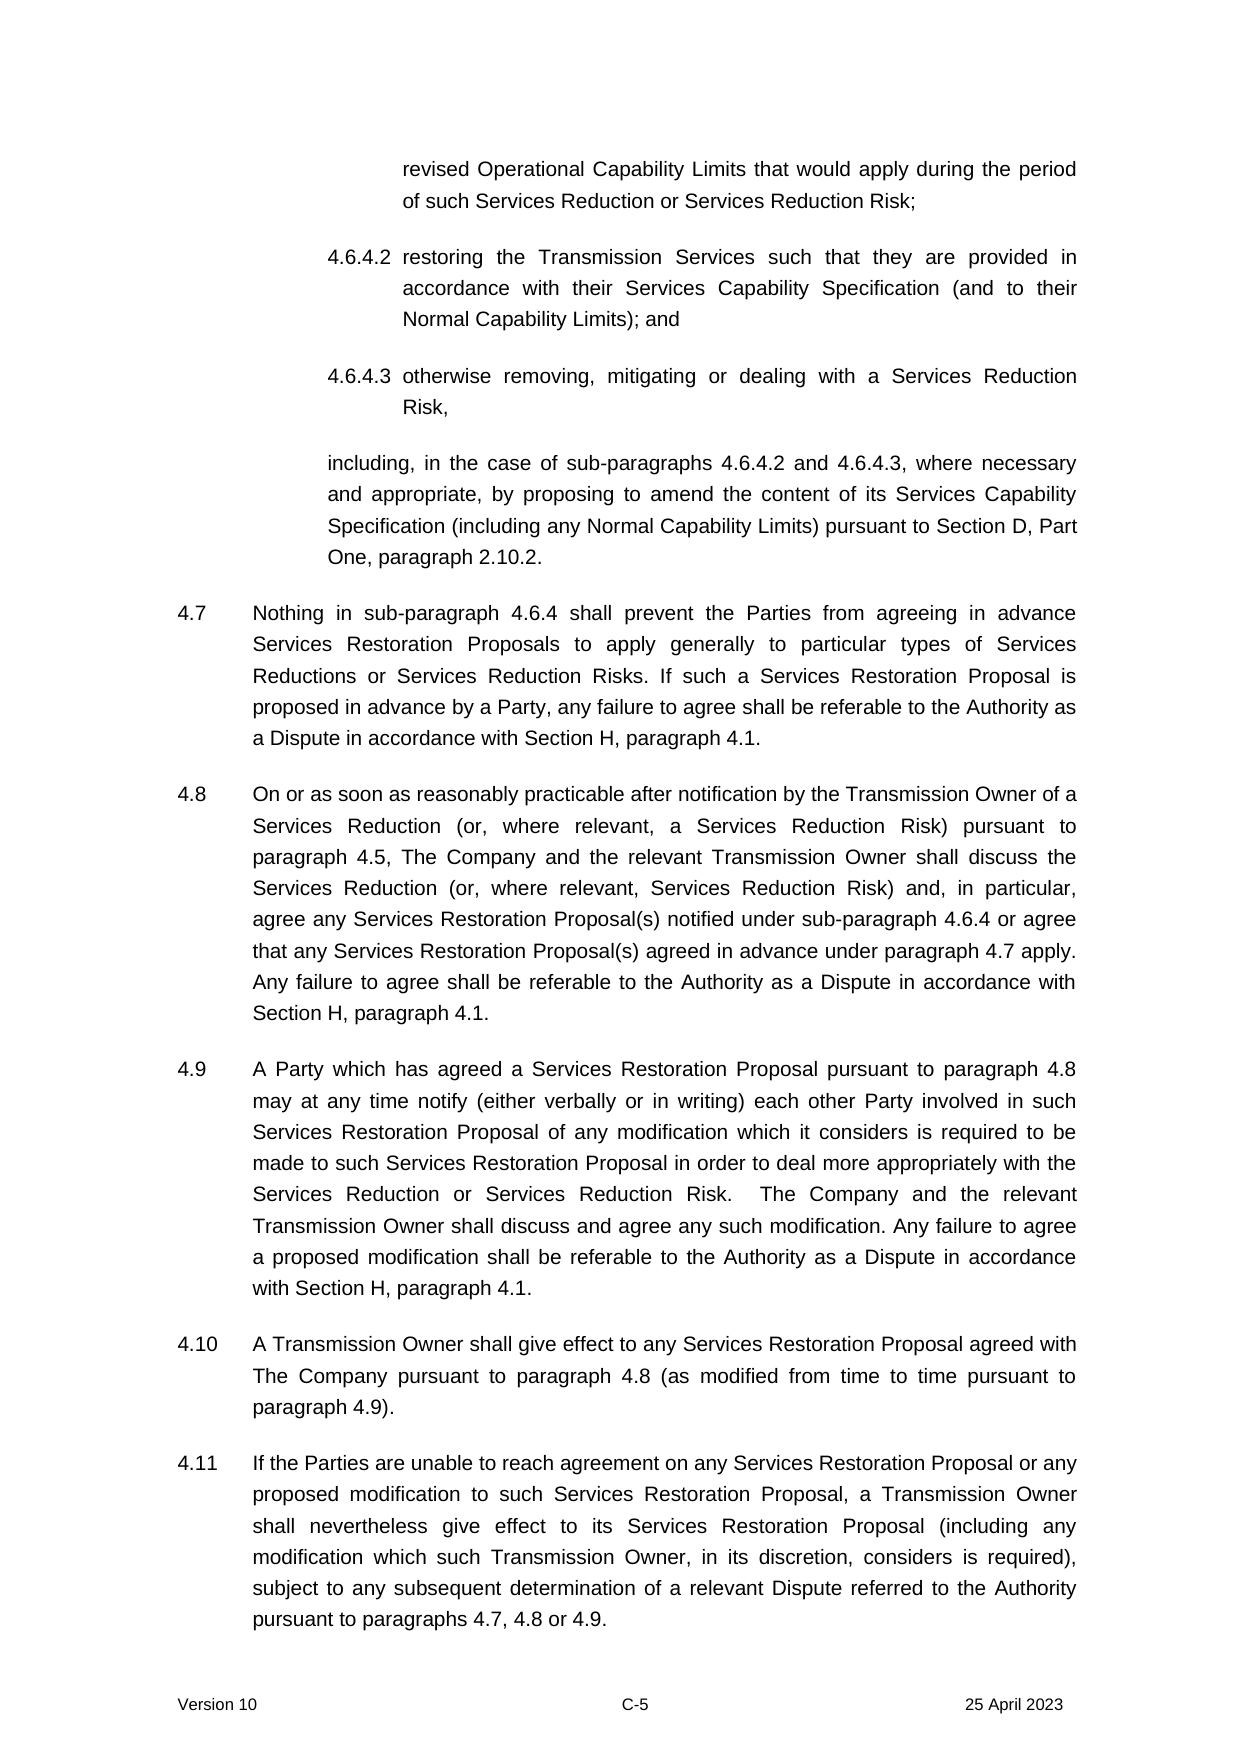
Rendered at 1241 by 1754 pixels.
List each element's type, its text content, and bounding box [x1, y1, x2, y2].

text 4.11 If the Parties are unable to reach agreement on any Services Restoration Proposal or any proposed modification to such Services Restoration Proposal, a Transmission Owner shall nevertheless give effect to its Services Restoration Proposal (including any modification which such Transmission Owner, in its discretion, considers is required), subject to any subsequent determination of a relevant Dispute referred to the Authority pursuant to paragraphs 4.7, 4.8 or 4.9. [177, 1444, 1078, 1631]
text 4.6.4.2 restoring the Transmission Services such that they are provided in accordance with their Services Capability Specification (and to their Normal Capability Limits); and [327, 237, 1078, 331]
text 4.9 A Party which has agreed a Services Restoration Proposal pursuant to paragraph 4.8 may at any time notify (either verbally or in writing) each other Party involved in such Services Restoration Proposal of any modification which it considers is required to be made to such Services Restoration Proposal in order to deal more appropriately with the Services Reduction or Services Reduction Risk. The Company and the relevant Transmission Owner shall discuss and agree any such modification. Any failure to agree a proposed modification shall be referable to the Authority as a Dispute in accordance with Section H, paragraph 4.1. [177, 1050, 1078, 1300]
text 4.10 A Transmission Owner shall give effect to any Services Restoration Proposal agreed with The Company pursuant to paragraph 4.8 (as modified from time to time pursuant to paragraph 4.9). [177, 1325, 1078, 1419]
text 4.6.4.3 otherwise removing, mitigating or dealing with a Services Reduction Risk, [327, 356, 1078, 419]
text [327, 150, 1078, 212]
text 4.8 On or as soon as reasonably practicable after notification by the Transmission Owner of a Services Reduction (or, where relevant, a Services Reduction Risk) pursuant to paragraph 4.5, The Company and the relevant Transmission Owner shall discuss the Services Reduction (or, where relevant, Services Reduction Risk) and, in particular, agree any Services Restoration Proposal(s) notified under sub-paragraph 4.6.4 or agree that any Services Restoration Proposal(s) agreed in advance under paragraph 4.7 apply. Any failure to agree shall be referable to the Authority as a Dispute in accordance with Section H, paragraph 4.1. [177, 775, 1078, 1025]
text 4.7 Nothing in sub-paragraph 4.6.4 shall prevent the Parties from agreeing in advance Services Restoration Proposals to apply generally to particular types of Services Reductions or Services Reduction Risks. If such a Services Restoration Proposal is proposed in advance by a Party, any failure to agree shall be referable to the Authority as a Dispute in accordance with Section H, paragraph 4.1. [177, 594, 1078, 750]
text including, in the case of sub-paragraphs 4.6.4.2 and 4.6.4.3, where necessary and appropriate, by proposing to amend the content of its Services Capability Specification (including any Normal Capability Limits) pursuant to Section D, Part One, paragraph 2.10.2. [327, 444, 1078, 569]
